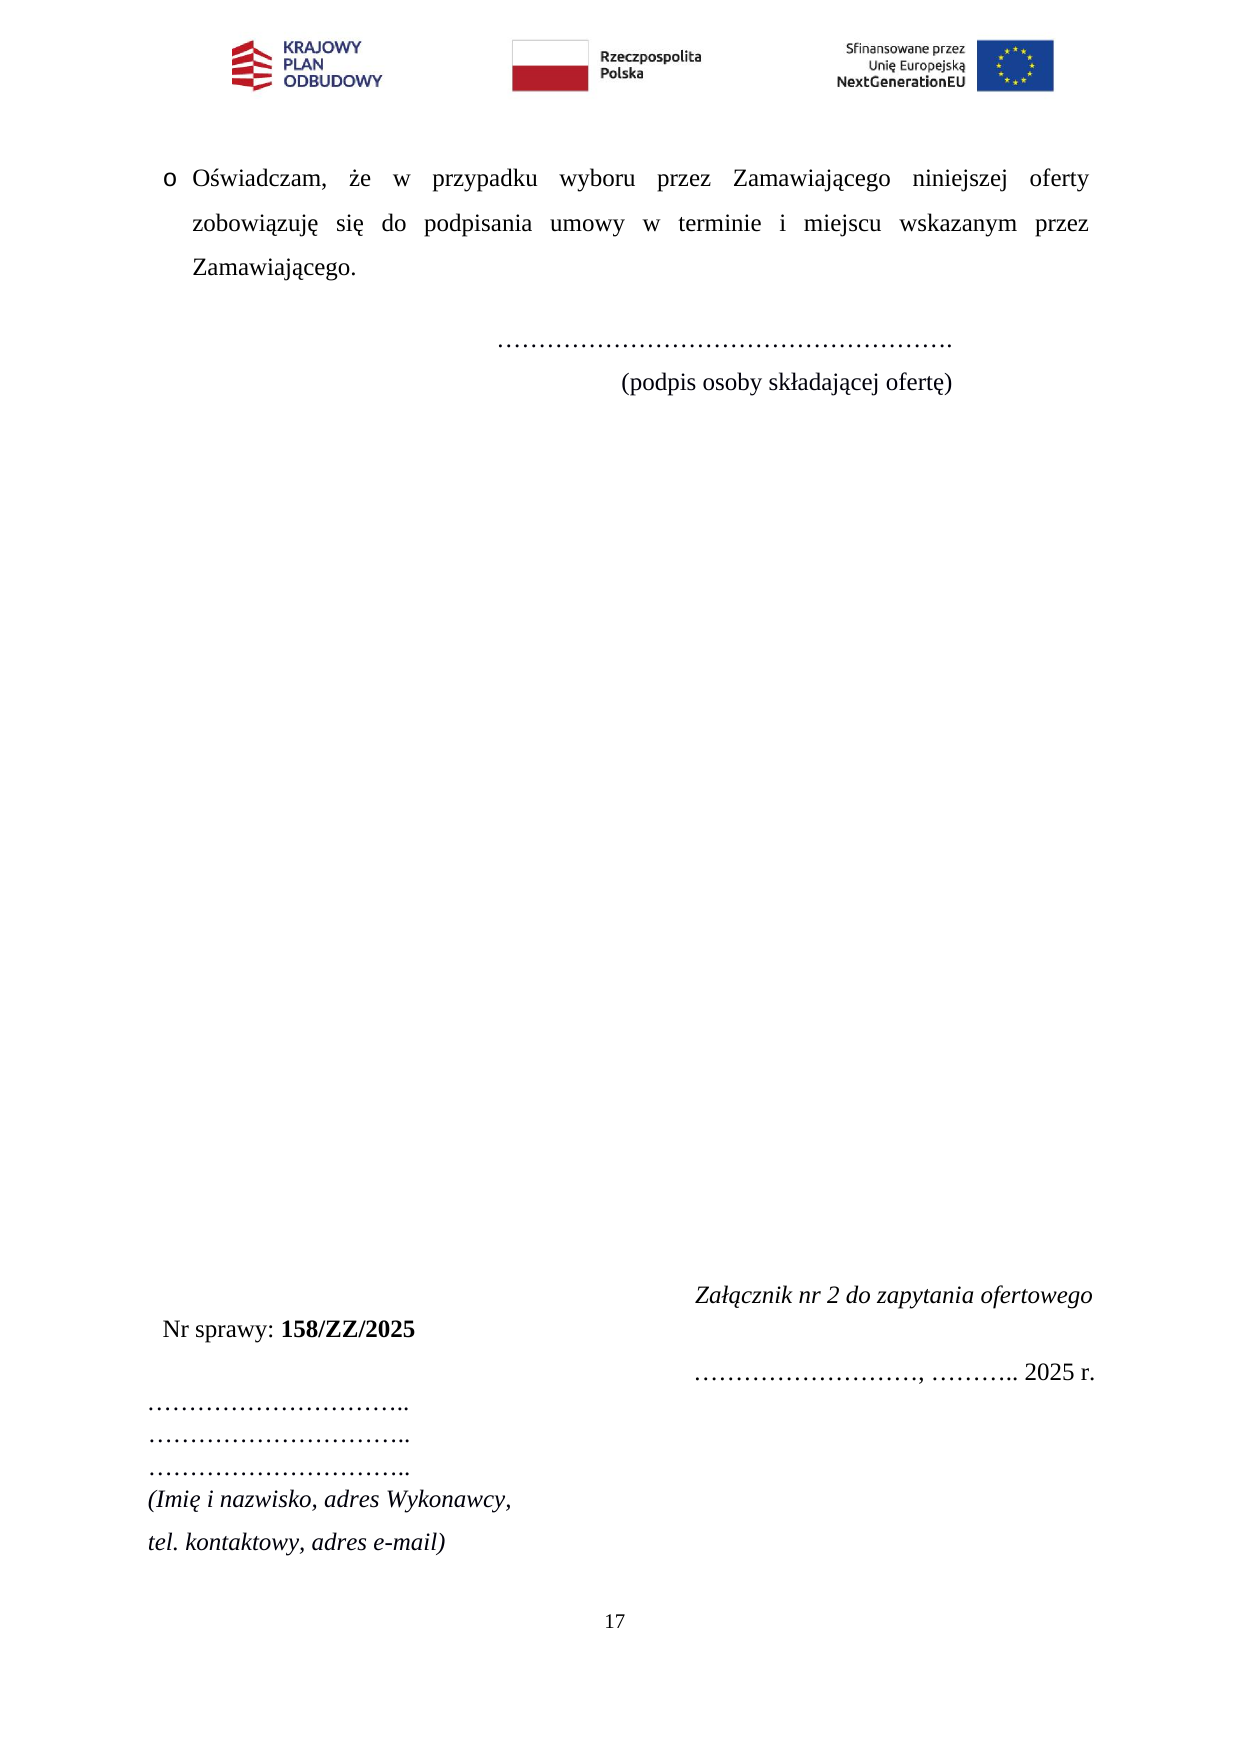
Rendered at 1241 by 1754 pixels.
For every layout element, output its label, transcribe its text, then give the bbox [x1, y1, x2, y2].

text tel. kontaktowy, adres e-mail) [148, 1527, 1095, 1556]
text ………………………….. [148, 1452, 1095, 1480]
text (Imię i nazwisko, adres Wykonawcy, [148, 1484, 1095, 1513]
text ………………………, ……….. 2025 r. [301, 1357, 1095, 1386]
text Nr sprawy: 158/ZZ/2025 [162, 1314, 1095, 1342]
text ………………………….. [148, 1419, 1095, 1448]
list Oświadczam, że w przypadku wyboru przez Zamawiającego niniejszej oferty zobowiązuję się do podpisania umowy w terminie i miejscu wskazanym przez Zamawiającego. [162, 163, 1091, 280]
text ………………………….. [147, 1387, 1095, 1416]
picture [231, 20, 1072, 110]
text (podpis osoby składającej ofertę) [301, 367, 952, 396]
text ………………………………………………. [301, 324, 952, 353]
text Załącznik nr 2 do zapytania ofertowego [301, 1280, 1095, 1309]
